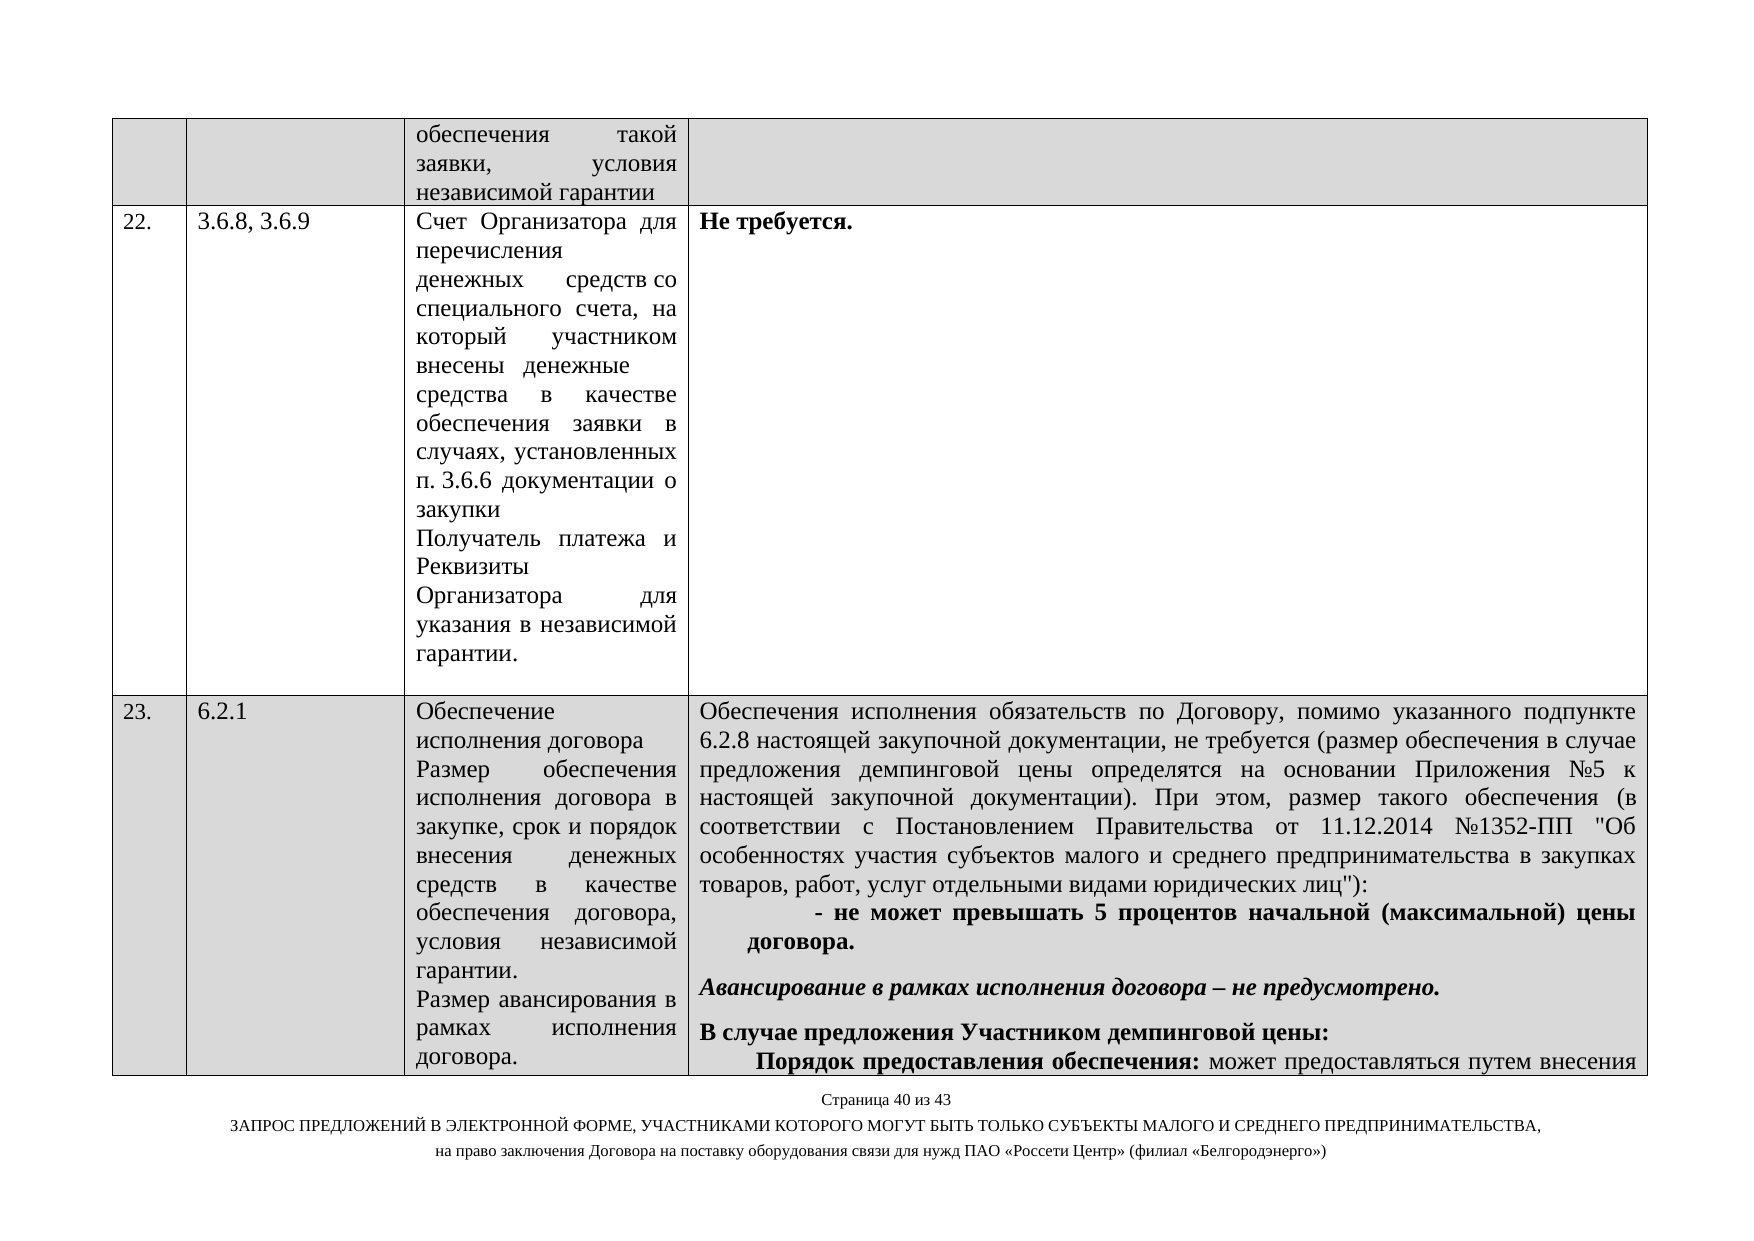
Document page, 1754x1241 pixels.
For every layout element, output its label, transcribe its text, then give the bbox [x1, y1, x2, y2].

table_cell 3.6 [187, 119, 404, 205]
table_cell 6.2.1 [187, 696, 404, 1075]
table_cell 3.6.8, 3.6.9 [187, 206, 404, 695]
table_cell Не установлено. [689, 119, 1647, 205]
table_cell [113, 206, 186, 695]
table_cell Счет Организатора для перечисления денежных средств со специального счета, на который участником внесены денежные средства в качестве обеспечения заявки в случаях, установленных п. 3.6.6 документации о закупки Получатель платежа и Реквизиты Организатора для указания в независимой гарантии. [405, 206, 688, 695]
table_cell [689, 696, 1647, 1075]
table_cell [113, 119, 186, 205]
table_cell Не требуется. [689, 206, 1647, 695]
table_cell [405, 696, 688, 1075]
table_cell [405, 119, 688, 205]
table_cell [113, 696, 186, 1075]
